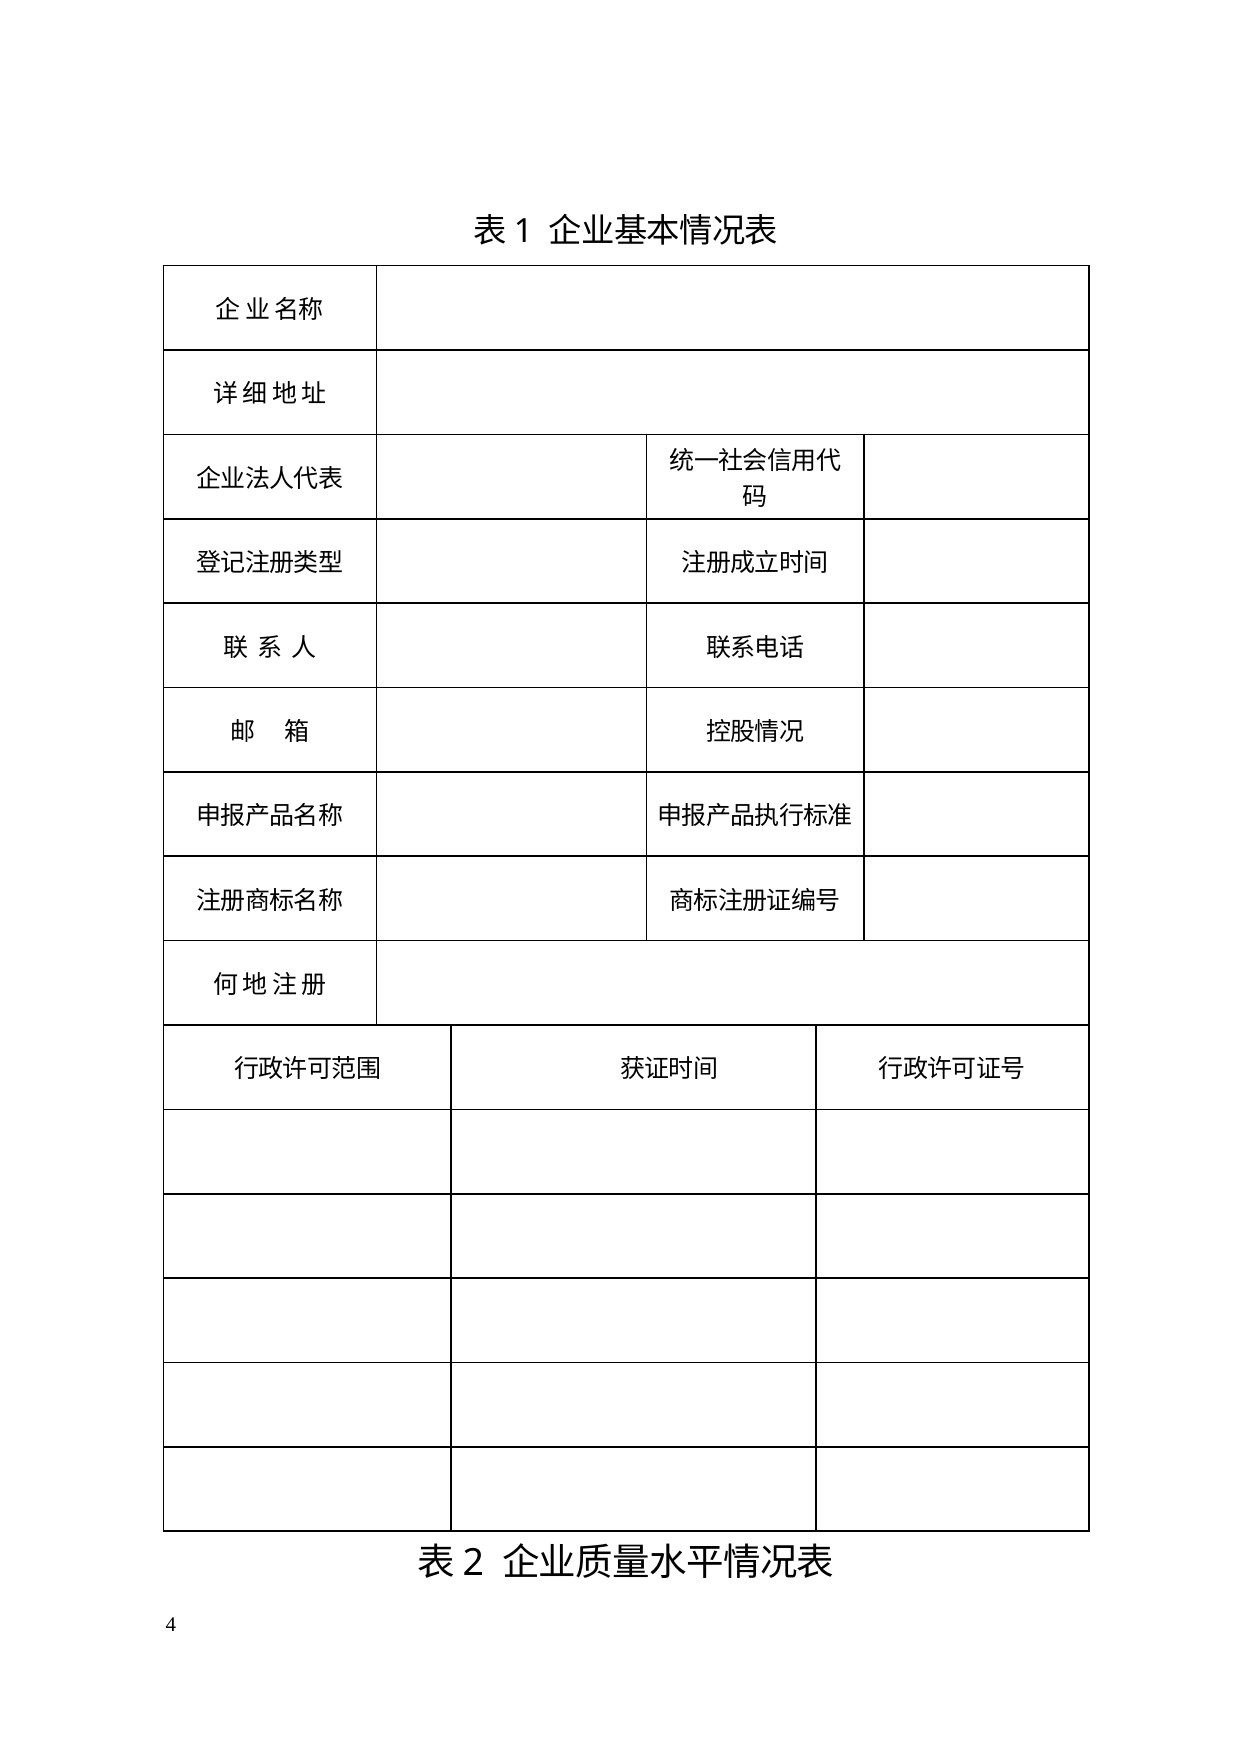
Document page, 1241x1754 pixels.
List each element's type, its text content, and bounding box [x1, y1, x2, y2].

table_cell [452, 1110, 815, 1193]
table_cell 详 细 地 址 [164, 351, 376, 433]
table_cell 邮 箱 [164, 688, 376, 771]
table_cell 行政许可证号 [817, 1026, 1088, 1108]
table_cell [164, 1279, 450, 1362]
table_cell [865, 773, 1088, 855]
table_cell 控股情况 [647, 688, 863, 771]
table_cell 获证时间 [452, 1026, 815, 1108]
table_cell [377, 941, 1088, 1024]
table_cell [817, 1448, 1088, 1530]
table_cell [377, 520, 646, 602]
table_cell [164, 1448, 450, 1530]
table_cell [377, 435, 646, 518]
table_cell 商标注册证编号 [647, 857, 863, 940]
table_header [377, 266, 1088, 349]
text 表1 企业基本情况表 [165, 204, 1087, 252]
table_cell 注册商标名称 [164, 857, 376, 940]
table_cell [164, 1195, 450, 1277]
table_cell [817, 1363, 1088, 1446]
table_cell [865, 604, 1088, 687]
table_cell 注册成立时间 [647, 520, 863, 602]
table_cell [377, 773, 646, 855]
table_cell 联 系 人 [164, 604, 376, 687]
table_cell [377, 604, 646, 687]
table_cell 企业法人代表 [164, 435, 376, 518]
table_cell [452, 1448, 815, 1530]
table_cell 申报产品名称 [164, 773, 376, 855]
table_cell [817, 1195, 1088, 1277]
table_cell 统一社会信用代码 [647, 435, 863, 518]
table_cell 何 地 注 册 [164, 941, 376, 1024]
table_cell [452, 1195, 815, 1277]
table_cell [817, 1279, 1088, 1362]
text 表2 企业质量水平情况表 [165, 1532, 1087, 1586]
table_cell [865, 857, 1088, 940]
table_cell 联系电话 [647, 604, 863, 687]
table_cell [865, 688, 1088, 771]
table_cell [377, 351, 1088, 433]
table_header 企 业 名称 [164, 266, 376, 349]
table_cell [164, 1363, 450, 1446]
table_cell 登记注册类型 [164, 520, 376, 602]
table_cell [452, 1279, 815, 1362]
table_cell [377, 857, 646, 940]
table_cell [164, 1110, 450, 1193]
table_cell [817, 1110, 1088, 1193]
table_cell 行政许可范围 [164, 1026, 450, 1108]
table_cell [865, 435, 1088, 518]
table_cell [452, 1363, 815, 1446]
table_cell 申报产品执行标准 [647, 773, 863, 855]
table_cell [865, 520, 1088, 602]
table_cell [377, 688, 646, 771]
